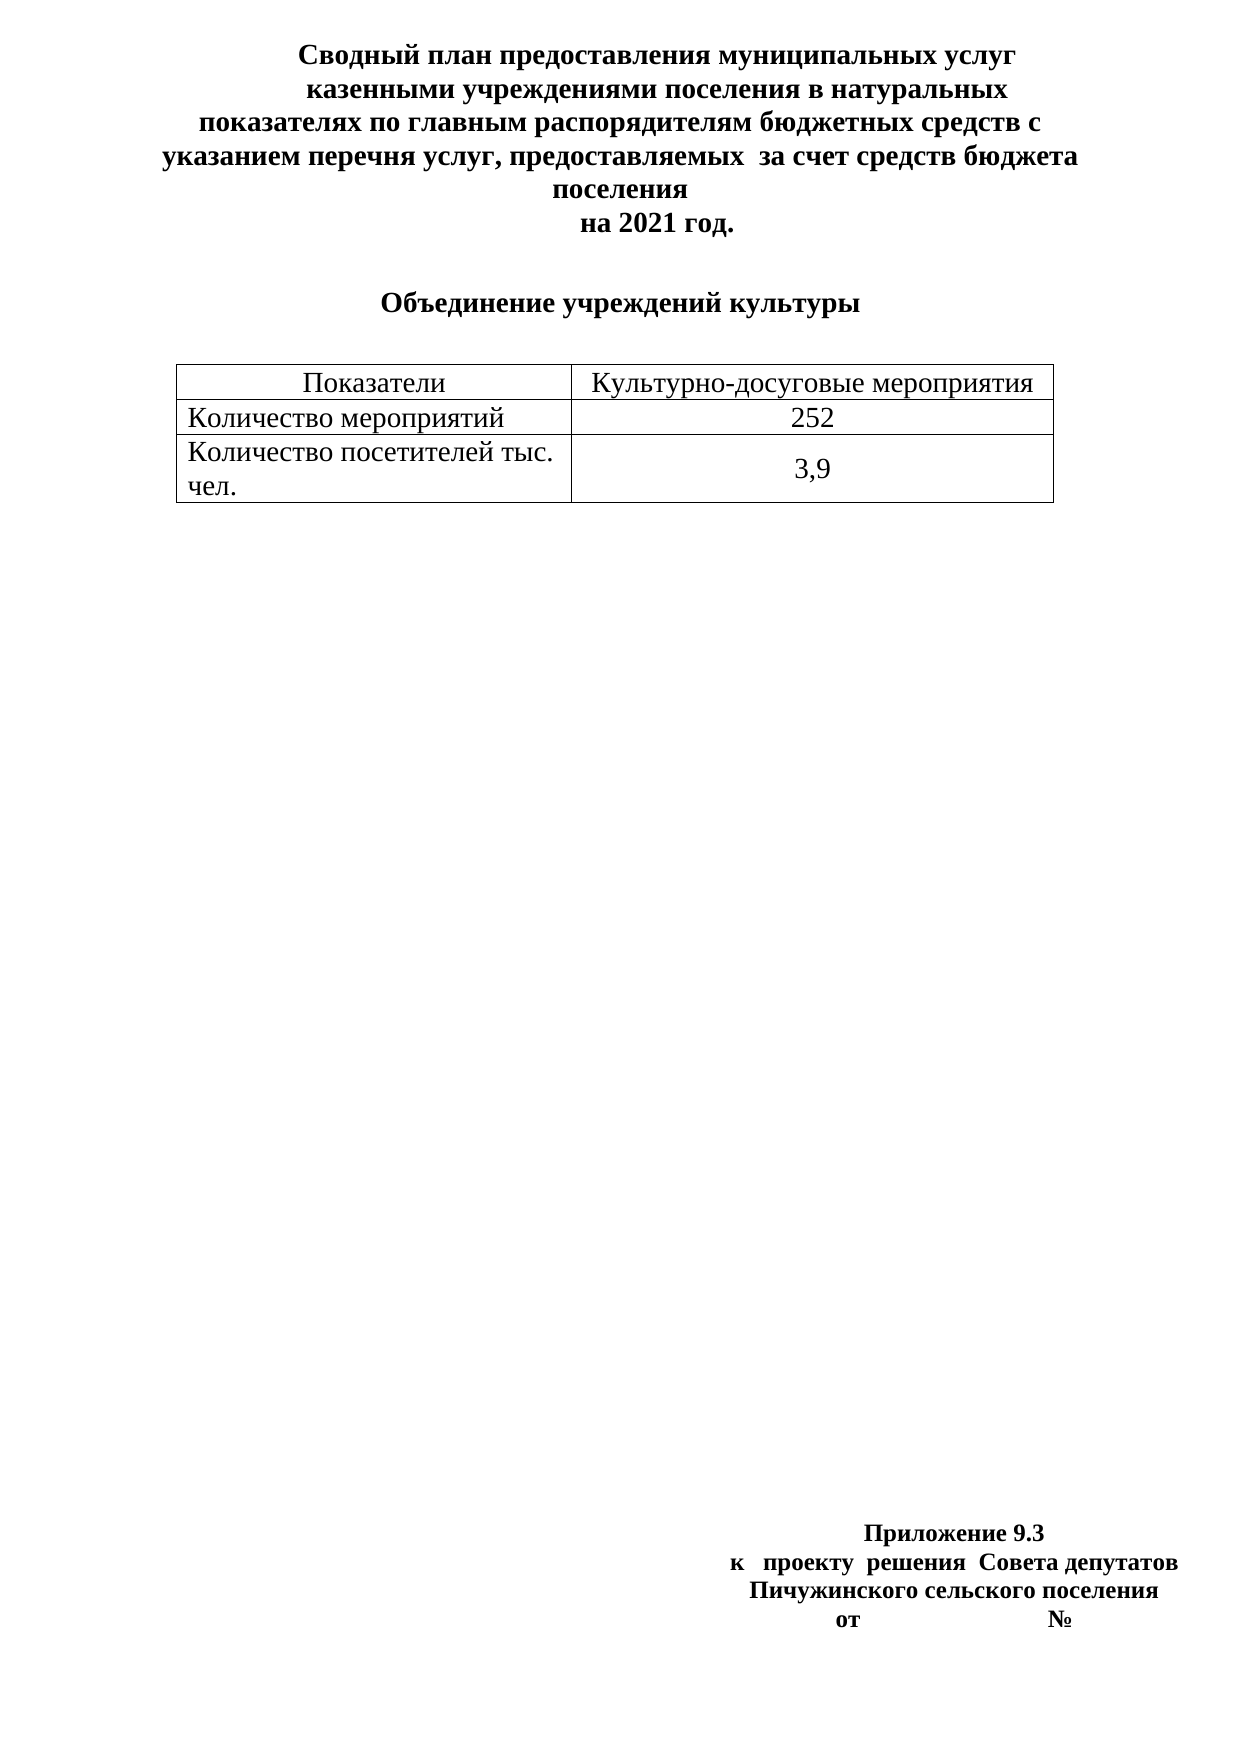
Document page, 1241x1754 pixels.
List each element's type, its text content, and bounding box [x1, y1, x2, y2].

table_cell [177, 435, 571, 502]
text Объединение учреждений культуры [148, 285, 1092, 318]
text казенными учреждениями поселения в натуральных показателях по главным распорядителям бюджетных средств с указанием перечня услуг, предоставляемых за счет средств бюджета поселения [148, 71, 1092, 205]
text Сводный план предоставления муниципальных услуг [148, 37, 1092, 71]
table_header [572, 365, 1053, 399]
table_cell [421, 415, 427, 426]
text на 2021 год. [148, 205, 1092, 239]
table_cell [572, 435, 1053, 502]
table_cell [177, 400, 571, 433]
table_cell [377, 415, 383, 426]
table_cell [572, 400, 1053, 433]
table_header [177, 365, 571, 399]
